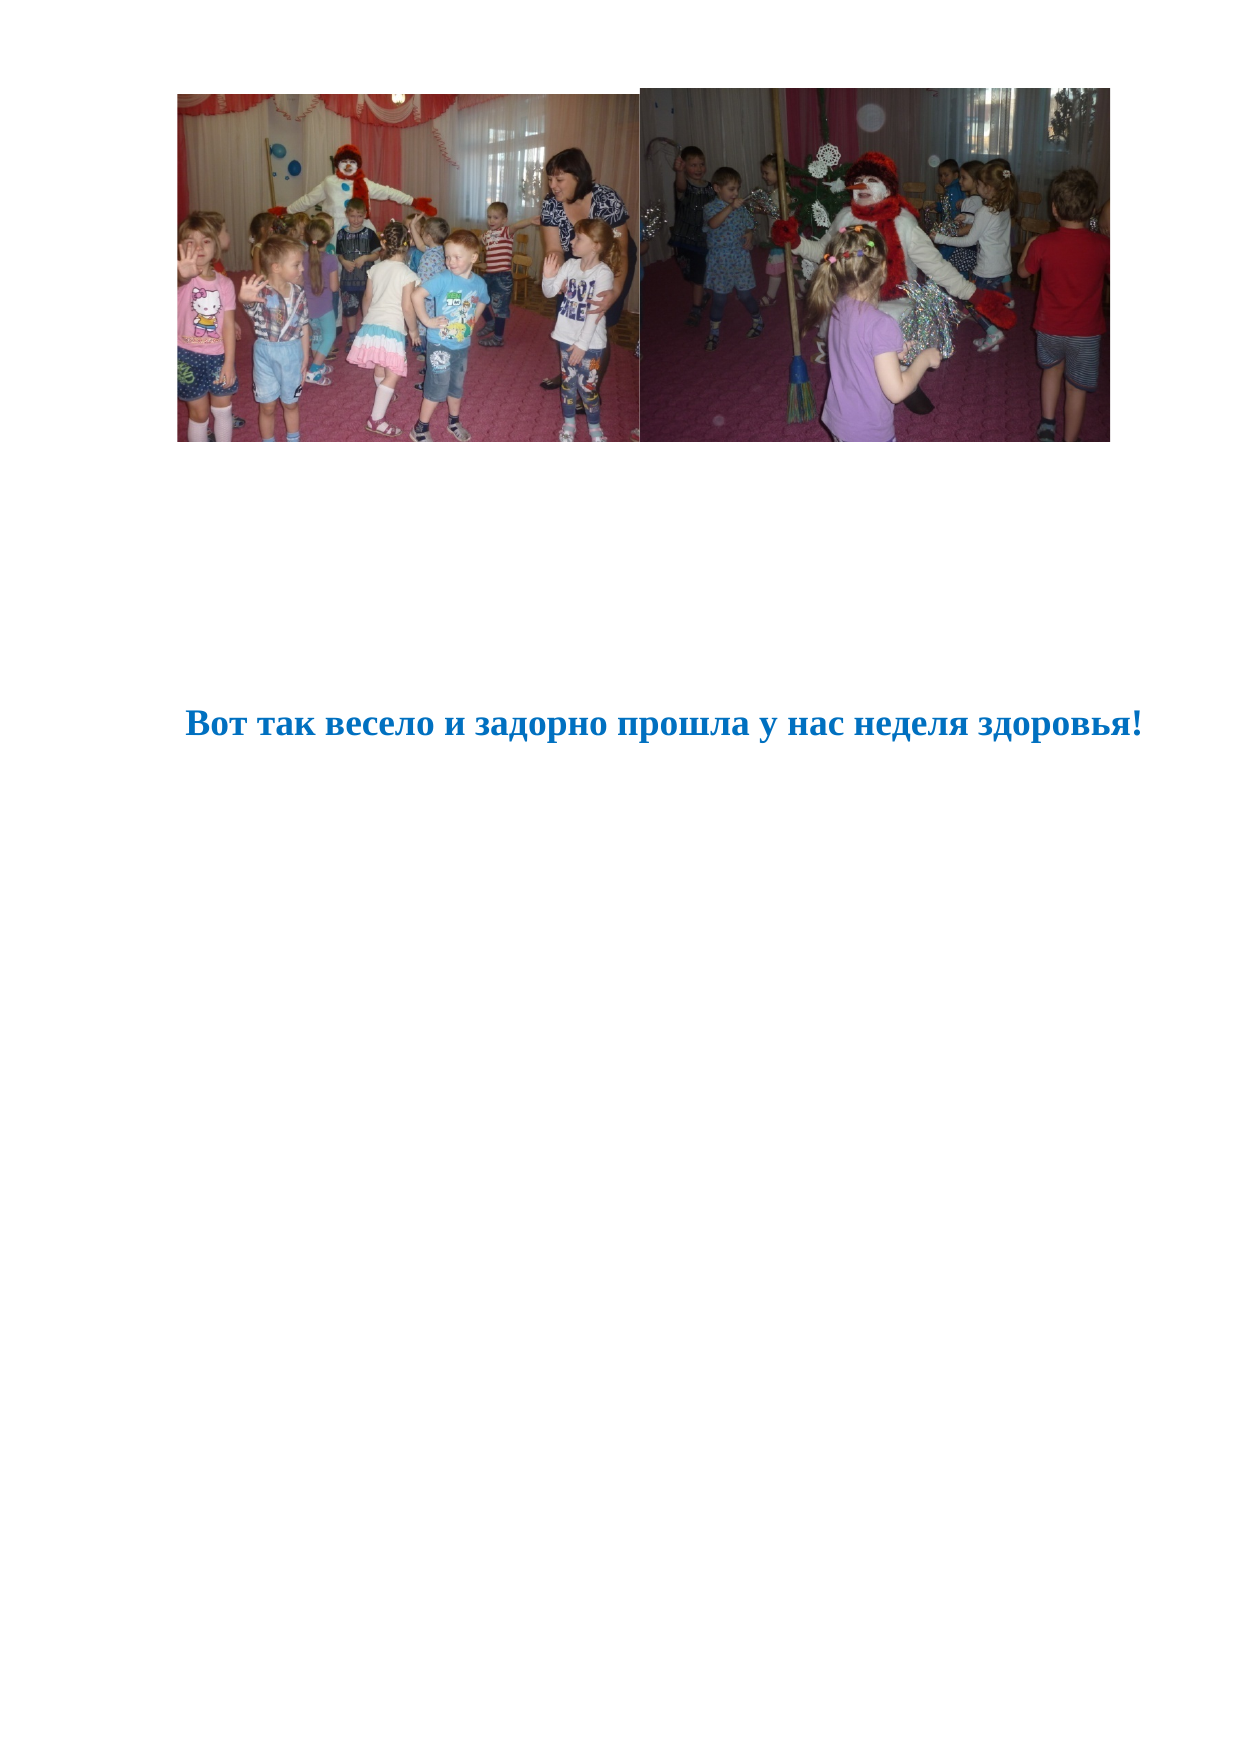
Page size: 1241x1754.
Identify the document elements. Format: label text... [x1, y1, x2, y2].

text Вот так весело и задорно прошла у нас неделя здоровья! [177, 700, 1152, 743]
picture [177, 88, 1110, 442]
